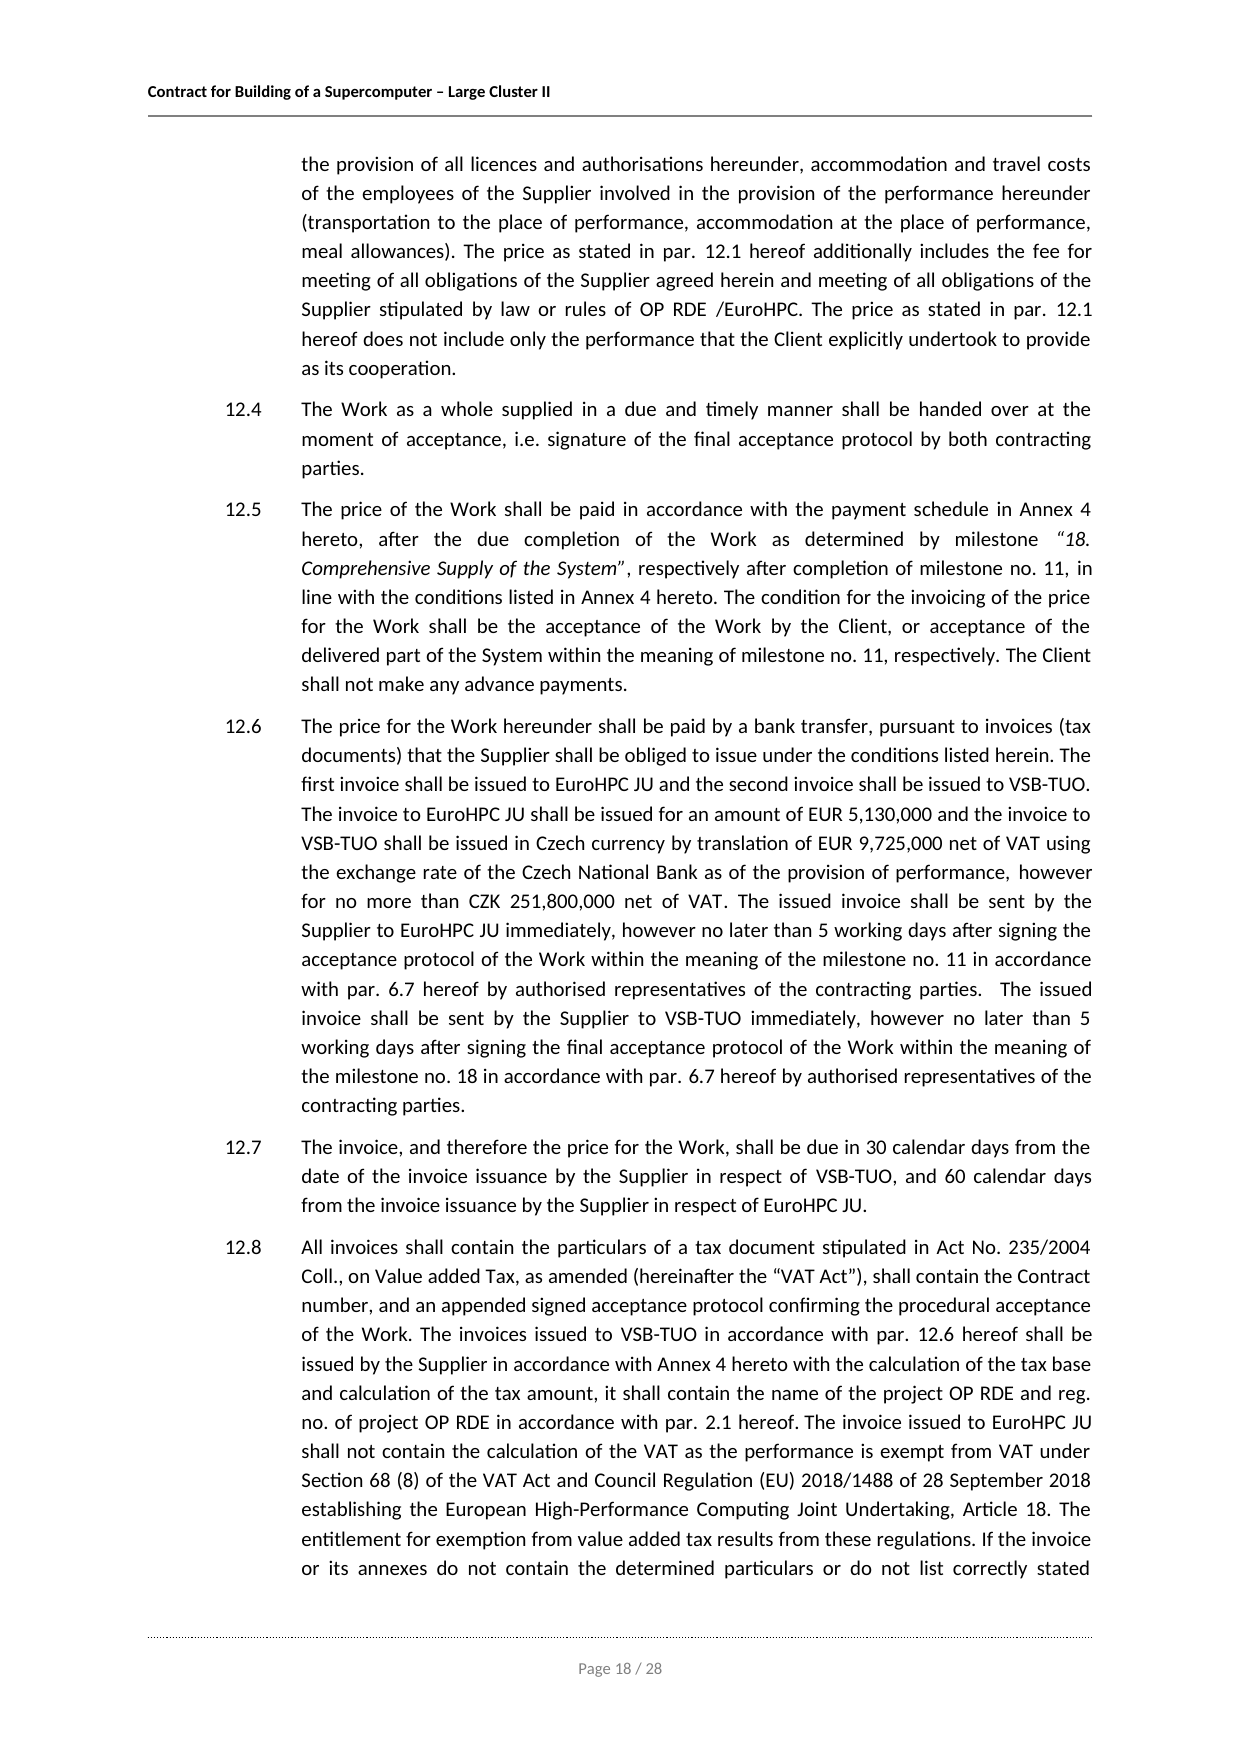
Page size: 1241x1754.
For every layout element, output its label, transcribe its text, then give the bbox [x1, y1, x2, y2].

text The invoice, and therefore the price for the Work, shall be due in 30 calendar days from the date of the invoice issuance by the Supplier in respect of VSB-TUO, and 60 calendar days from the invoice issuance by the Supplier in respect of EuroHPC JU. [224, 1131, 1092, 1218]
text The Work as a whole supplied in a due and timely manner shall be handed over at the moment of acceptance, i.e. signature of the final acceptance protocol by both contracting parties. [224, 393, 1092, 481]
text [224, 148, 1092, 381]
text The price of the Work shall be paid in accordance with the payment schedule in Annex 4 hereto, after the due completion of the Work as determined by milestone “18. Comprehensive Supply of the System”, respectively after completion of milestone no. 11, in line with the conditions listed in Annex 4 hereto. The condition for the invoicing of the price for the Work shall be the acceptance of the Work by the Client, or acceptance of the delivered part of the System within the meaning of milestone no. 11, respectively. The Client shall not make any advance payments. [224, 493, 1092, 698]
text The price for the Work hereunder shall be paid by a bank transfer, pursuant to invoices (tax documents) that the Supplier shall be obliged to issue under the conditions listed herein. The first invoice shall be issued to EuroHPC JU and the second invoice shall be issued to VSB-TUO. The invoice to EuroHPC JU shall be issued for an amount of EUR 5,130,000 and the invoice to VSB-TUO shall be issued in Czech currency by translation of EUR 9,725,000 net of VAT using the exchange rate of the Czech National Bank as of the provision of performance, however for no more than CZK 251,800,000 net of VAT. The issued invoice shall be sent by the Supplier to EuroHPC JU immediately, however no later than 5 working days after signing the acceptance protocol of the Work within the meaning of the milestone no. 11 in accordance with par. 6.7 hereof by authorised representatives of the contracting parties. The issued invoice shall be sent by the Supplier to VSB-TUO immediately, however no later than 5 working days after signing the final acceptance protocol of the Work within the meaning of the milestone no. 18 in accordance with par. 6.7 hereof by authorised representatives of the contracting parties. [224, 710, 1092, 1118]
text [224, 1231, 1092, 1581]
